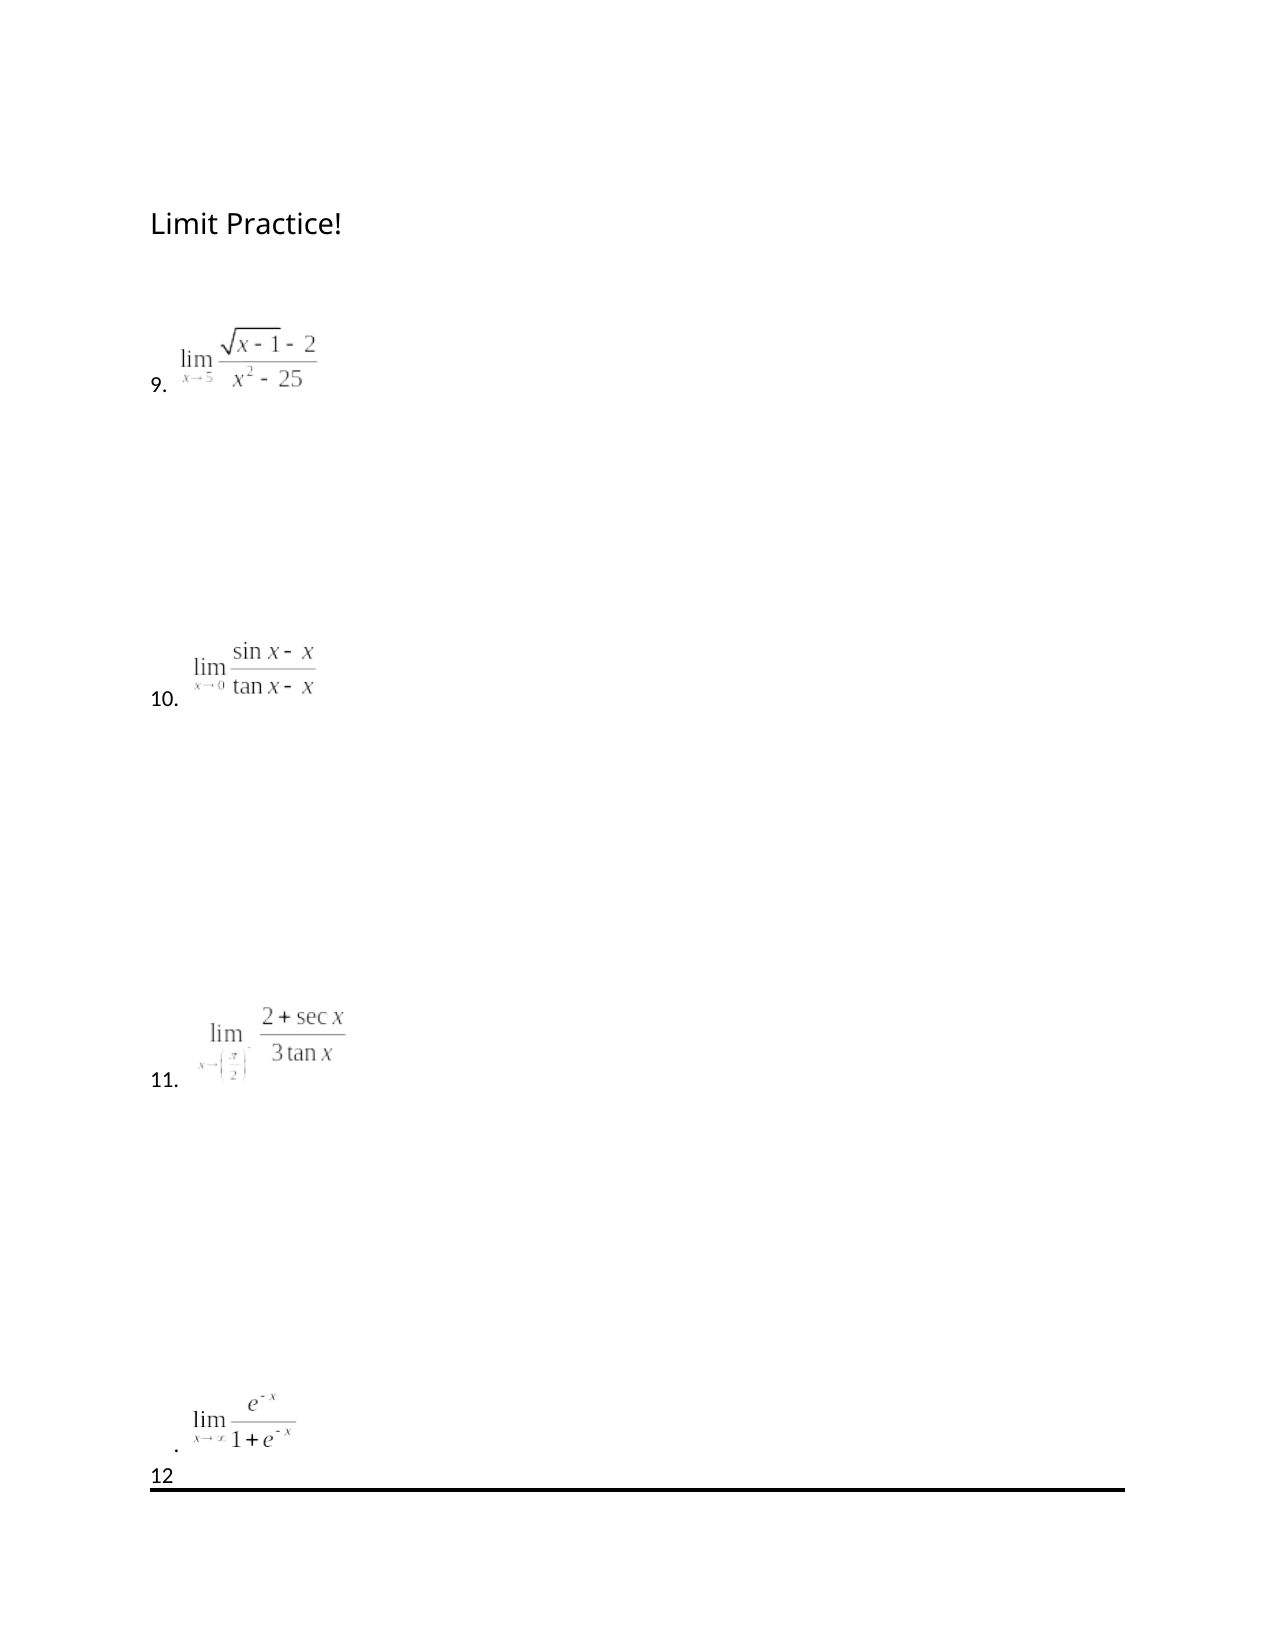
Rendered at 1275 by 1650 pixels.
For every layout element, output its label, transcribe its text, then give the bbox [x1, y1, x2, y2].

text 10. [150, 636, 1125, 712]
text 12. [150, 1383, 1125, 1488]
text 9. [150, 322, 1125, 398]
text Limit Practice! [150, 203, 1125, 243]
text 11. [150, 1002, 1125, 1093]
